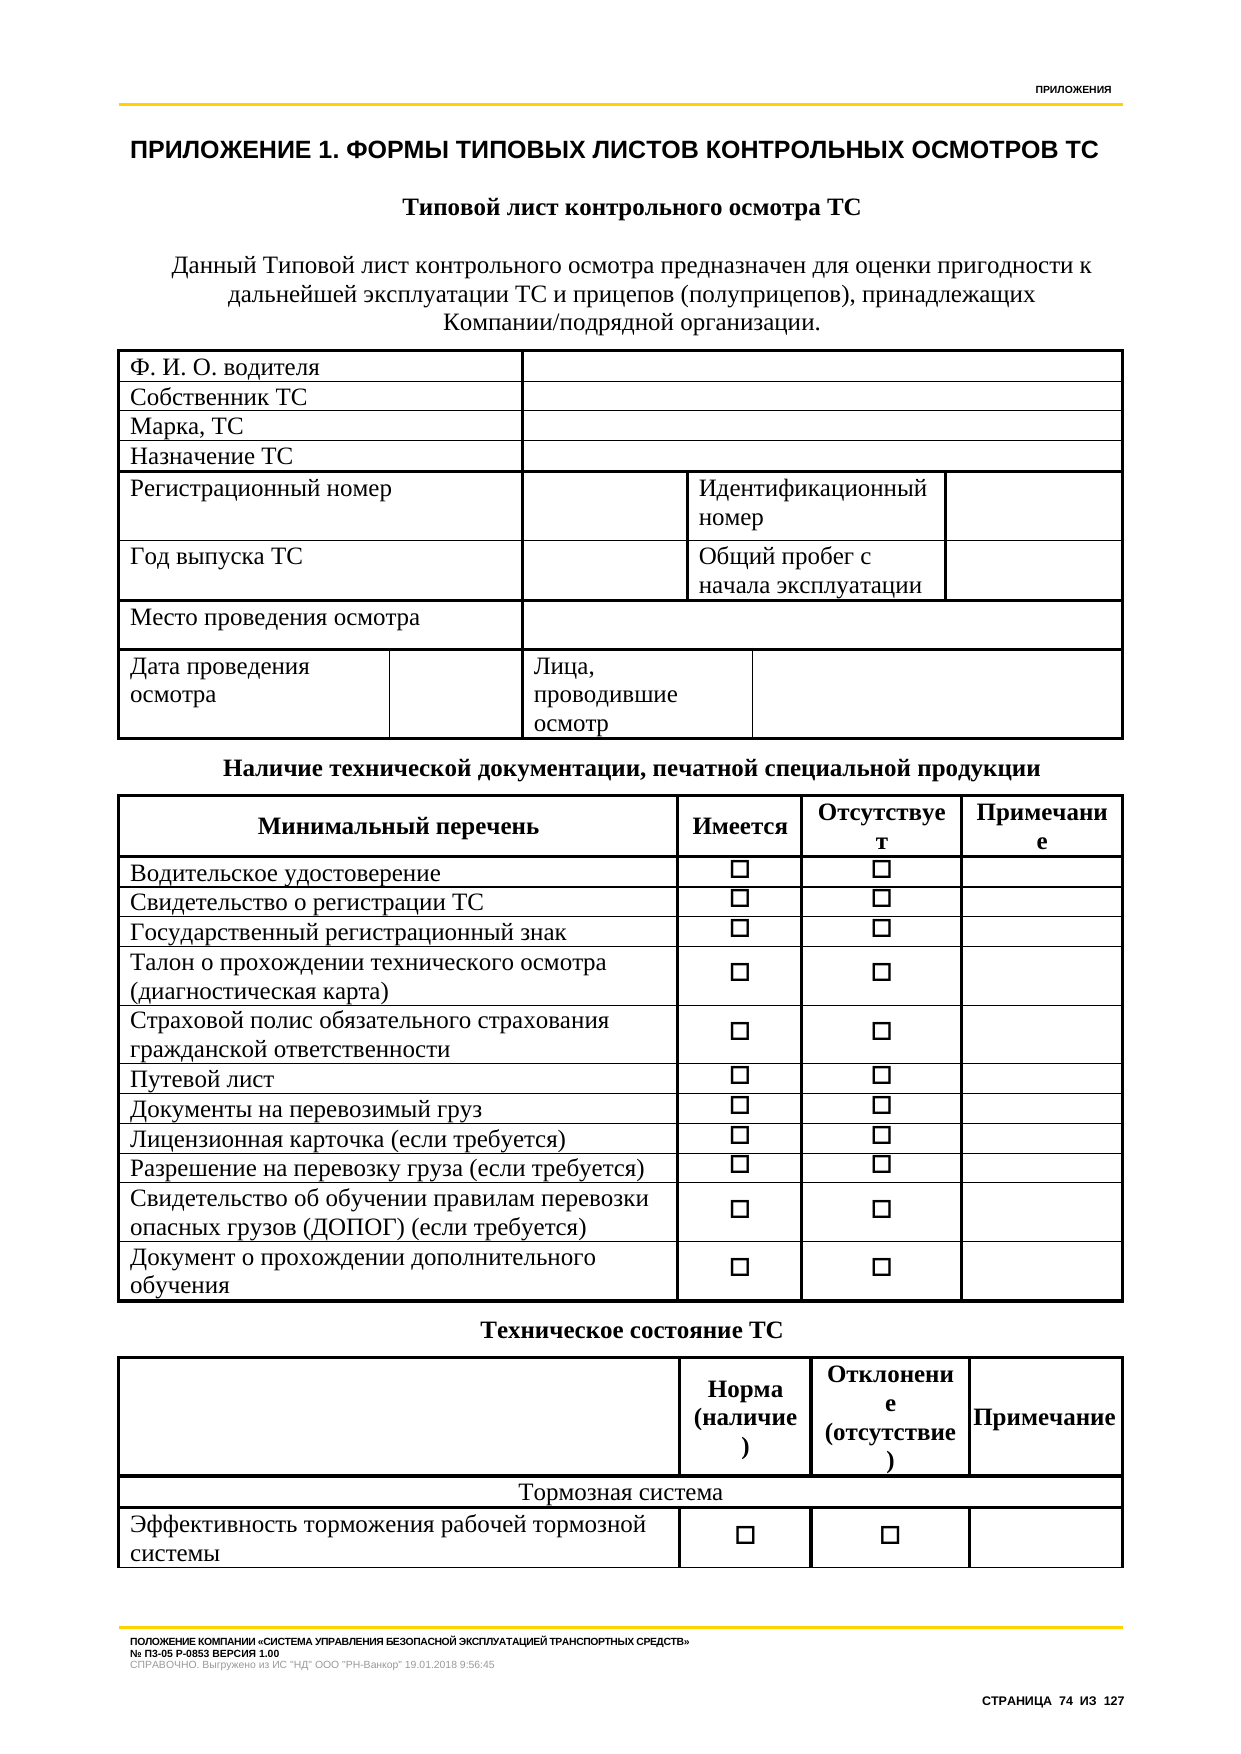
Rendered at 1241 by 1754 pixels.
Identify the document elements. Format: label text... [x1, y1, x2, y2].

table_header Отклонение (отсутствие) [813, 1359, 968, 1474]
table_cell [753, 651, 1121, 737]
table_cell [803, 1242, 960, 1299]
table_cell [679, 1064, 800, 1093]
table_cell [524, 441, 1121, 470]
table_cell Назначение ТС [120, 441, 521, 470]
table_cell [679, 858, 800, 886]
table_cell [524, 473, 686, 540]
table_cell [679, 1006, 800, 1063]
table_cell [963, 917, 1121, 946]
table_cell [963, 1154, 1121, 1182]
table_header Примечание [963, 797, 1121, 854]
table_cell Место проведения осмотра [120, 602, 521, 648]
table_cell [390, 651, 521, 737]
table_header [120, 1359, 678, 1474]
table_cell [524, 382, 1121, 410]
table_cell [679, 1124, 800, 1152]
table_cell Свидетельство об обучении правилам перевозки опасных грузов (ДОПОГ) (если требуется) [120, 1183, 676, 1241]
table_cell [679, 1242, 800, 1299]
table_cell [679, 1154, 800, 1182]
subtitle ПРИЛОЖЕНИЕ 1. ФОРМЫ ТИПОВЫХ ЛИСТОВ КОНТРОЛЬНЫХ ОСМОТРОВ ТС [130, 135, 1134, 164]
table_cell Идентификационный номер [689, 473, 944, 540]
text Наличие технической документации, печатной специальной продукции [130, 753, 1134, 781]
table_cell [963, 1242, 1121, 1299]
table_cell Лицензионная карточка (если требуется) [120, 1124, 676, 1152]
text Данный Типовой лист контрольного осмотра предназначен для оценки пригодности к дальнейшей эксплуатации ТС и прицепов (полуприцепов), принадлежащих Компании/подрядной организации. [130, 250, 1134, 336]
table_cell [803, 947, 960, 1004]
table_cell [524, 602, 1121, 648]
table_cell [963, 1094, 1121, 1123]
table_cell [524, 541, 686, 599]
table_cell [803, 1124, 960, 1152]
table_header Примечание [971, 1359, 1121, 1474]
table_cell Государственный регистрационный знак [120, 917, 676, 946]
table_cell [803, 1064, 960, 1093]
table_cell [679, 947, 800, 1004]
table_cell [947, 541, 1121, 599]
table_cell [803, 917, 960, 946]
table_cell Регистрационный номер [120, 473, 521, 540]
table_cell Свидетельство о регистрации ТС [120, 888, 676, 916]
table_cell [963, 1064, 1121, 1093]
table_cell [679, 917, 800, 946]
table_cell Разрешение на перевозку груза (если требуется) [120, 1154, 676, 1182]
table_cell [803, 1006, 960, 1063]
table_cell [963, 1006, 1121, 1063]
table_cell [524, 411, 1121, 440]
table_cell [679, 1094, 800, 1123]
table_cell Тормозная система [120, 1478, 1121, 1506]
table_cell [963, 1183, 1121, 1241]
table_header Отсутствует [803, 797, 960, 854]
table_cell Эффективность торможения рабочей тормозной системы [120, 1509, 678, 1567]
table_cell [947, 473, 1121, 540]
table_header [524, 352, 1121, 381]
table_cell Путевой лист [120, 1064, 676, 1093]
table_cell [803, 1094, 960, 1123]
table_cell [963, 947, 1121, 1004]
table_cell [803, 1154, 960, 1182]
table_cell [803, 858, 960, 886]
table_cell Собственник ТС [120, 382, 521, 410]
table_cell Талон о прохождении технического осмотра (диагностическая карта) [120, 947, 676, 1004]
table_cell [813, 1509, 968, 1567]
table_cell [971, 1509, 1121, 1567]
table_cell Лица, проводившие осмотр [524, 651, 752, 737]
table_cell Дата проведения осмотра [120, 651, 389, 737]
table_cell [679, 1183, 800, 1241]
table_cell Общий пробег с начала эксплуатации [689, 541, 944, 599]
table_cell [963, 888, 1121, 916]
table_header Ф. И. О. водителя [120, 352, 521, 381]
table_cell Год выпуска ТС [120, 541, 521, 599]
table_cell Марка, ТС [120, 411, 521, 440]
text Типовой лист контрольного осмотра ТС [130, 192, 1134, 221]
table_header Имеется [679, 797, 800, 854]
table_cell [963, 858, 1121, 886]
table_header Минимальный перечень [120, 797, 676, 854]
table_cell Страховой полис обязательного страхования гражданской ответственности [120, 1006, 676, 1063]
table_cell Водительское удостоверение [120, 858, 676, 886]
table_cell [803, 1183, 960, 1241]
table_cell [803, 888, 960, 916]
table_header Норма (наличие) [681, 1359, 809, 1474]
table_cell [679, 888, 800, 916]
text Техническое состояние ТС [130, 1315, 1134, 1344]
table_cell Документы на перевозимый груз [120, 1094, 676, 1123]
table_cell [681, 1509, 809, 1567]
table_cell Документ о прохождении дополнительного обучения [120, 1242, 676, 1299]
table_cell [963, 1124, 1121, 1152]
